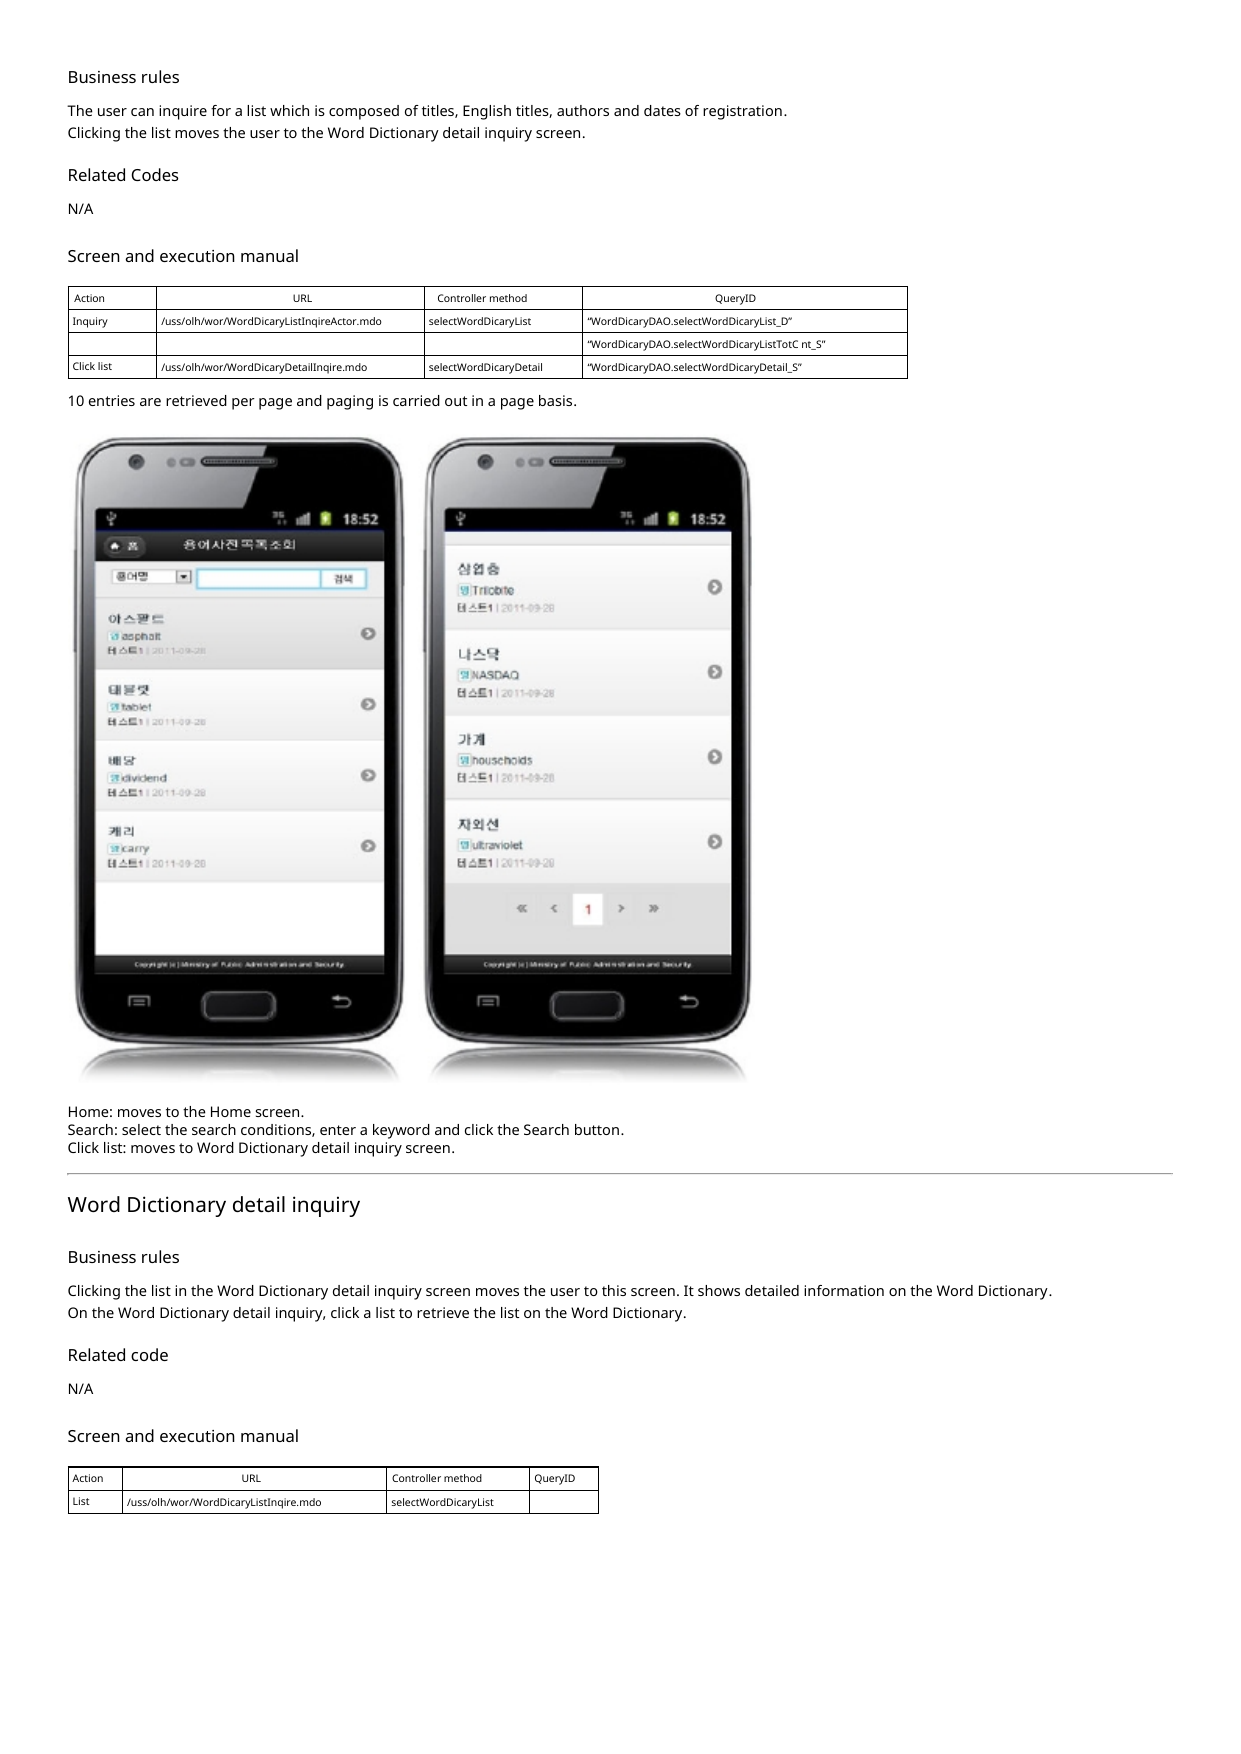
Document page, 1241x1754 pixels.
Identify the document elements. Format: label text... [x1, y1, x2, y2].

text Related code [67, 1347, 1240, 1365]
text On the Word Dictionary detail inquiry, click a list to retrieve the list on the Word Dictionary. [67, 1304, 1240, 1322]
text Related Codes [67, 167, 1240, 185]
text Business rules [67, 1249, 1240, 1267]
text Screen and execution manual [67, 248, 1240, 266]
text Clicking the list moves the user to the Word Dictionary detail inquiry screen. [67, 124, 1240, 142]
text 10 entries are retrieved per page and paging is carried out in a page basis. [67, 392, 1240, 410]
picture [416, 433, 755, 1086]
text Screen and execution manual [67, 1428, 1240, 1446]
text Clicking the list in the Word Dictionary detail inquiry screen moves the user to this screen. It shows detailed information on the Word Dictionary. [67, 1267, 1240, 1304]
text Home: moves to the Home screen. [67, 1103, 1240, 1121]
text N/A [67, 1365, 1240, 1402]
text Word Dictionary detail inquiry [67, 1195, 1240, 1216]
text Click list: moves to Word Dictionary detail inquiry screen. [67, 1139, 1240, 1158]
text N/A [67, 185, 1240, 222]
text The user can inquire for a list which is composed of titles, English titles, authors and dates of registration. [67, 87, 1240, 124]
text Business rules [67, 69, 1240, 87]
picture [68, 433, 408, 1086]
text Search: select the search conditions, enter a keyword and click the Search button. [67, 1121, 1240, 1139]
